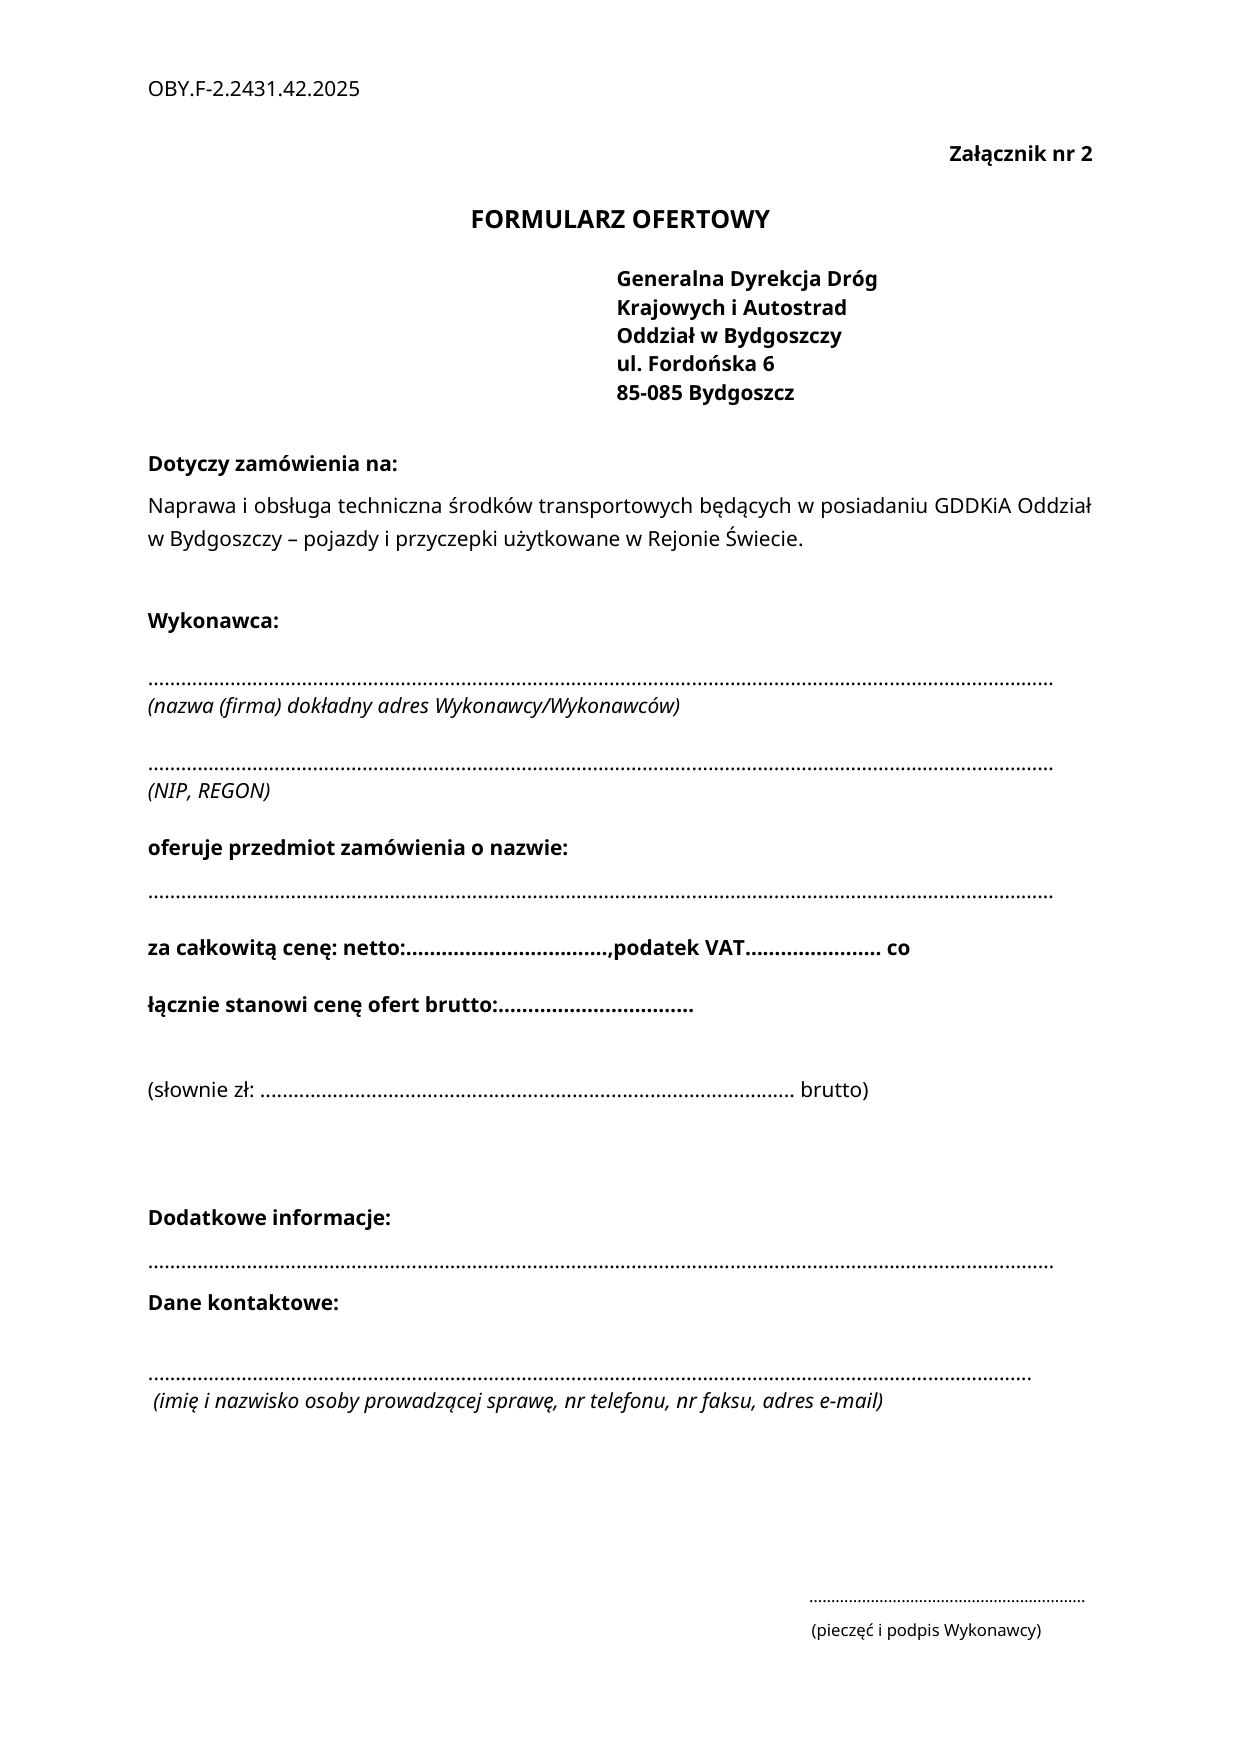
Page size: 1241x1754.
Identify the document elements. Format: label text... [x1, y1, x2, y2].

text ………………………………………………………………………………………………………………………………………………… [148, 663, 1093, 691]
text (NIP, REGON) [148, 777, 1093, 805]
text (nazwa (firma) dokładny adres Wykonawcy/Wykonawców) [148, 691, 1093, 720]
text ………………………………………….………………………………………………………………………………………..…………… [148, 1246, 1093, 1274]
text 85-085 Bydgoszcz [616, 378, 1093, 406]
text Oddział w Bydgoszczy [616, 321, 1093, 349]
text .……………………………………………………………………………………………………………………………………………. [148, 1358, 1093, 1386]
text Dane kontaktowe: [148, 1288, 1093, 1317]
text za całkowitą cenę: netto:…………………………….,podatek VAT………………….. co [148, 933, 1093, 961]
text ul. Fordońska 6 [616, 349, 1093, 378]
text Załącznik nr 2 [148, 139, 1093, 168]
text Generalna Dyrekcja Dróg Krajowych i Autostrad [616, 264, 1093, 321]
text (słownie zł: ................................................................................................ brutto) [148, 1075, 1093, 1104]
text Wykonawca: [148, 606, 1093, 634]
text łącznie stanowi cenę ofert brutto:…………………………… [148, 990, 1093, 1018]
text (imię i nazwisko osoby prowadzącej sprawę, nr telefonu, nr faksu, adres e-mail) [148, 1386, 1093, 1414]
text ……………………………………………………… [148, 1585, 1086, 1608]
text Naprawa i obsługa techniczna środków transportowych będących w posiadaniu GDDKiA Oddział w Bydgoszczy – pojazdy i przyczepki użytkowane w Rejonie Świecie. [148, 492, 1093, 553]
text FORMULARZ OFERTOWY [148, 202, 1093, 236]
text ………………………………………………………………………………………………………………………………………………… [148, 748, 1093, 777]
text oferuje przedmiot zamówienia o nazwie: [148, 833, 1093, 862]
text Dotyczy zamówienia na: [148, 449, 1093, 477]
text Dodatkowe informacje: [148, 1203, 1093, 1232]
text ………………………………………………………………………………………………………………………………………………… [148, 876, 1093, 904]
text (pieczęć i podpis Wykonawcy) [664, 1619, 1086, 1642]
